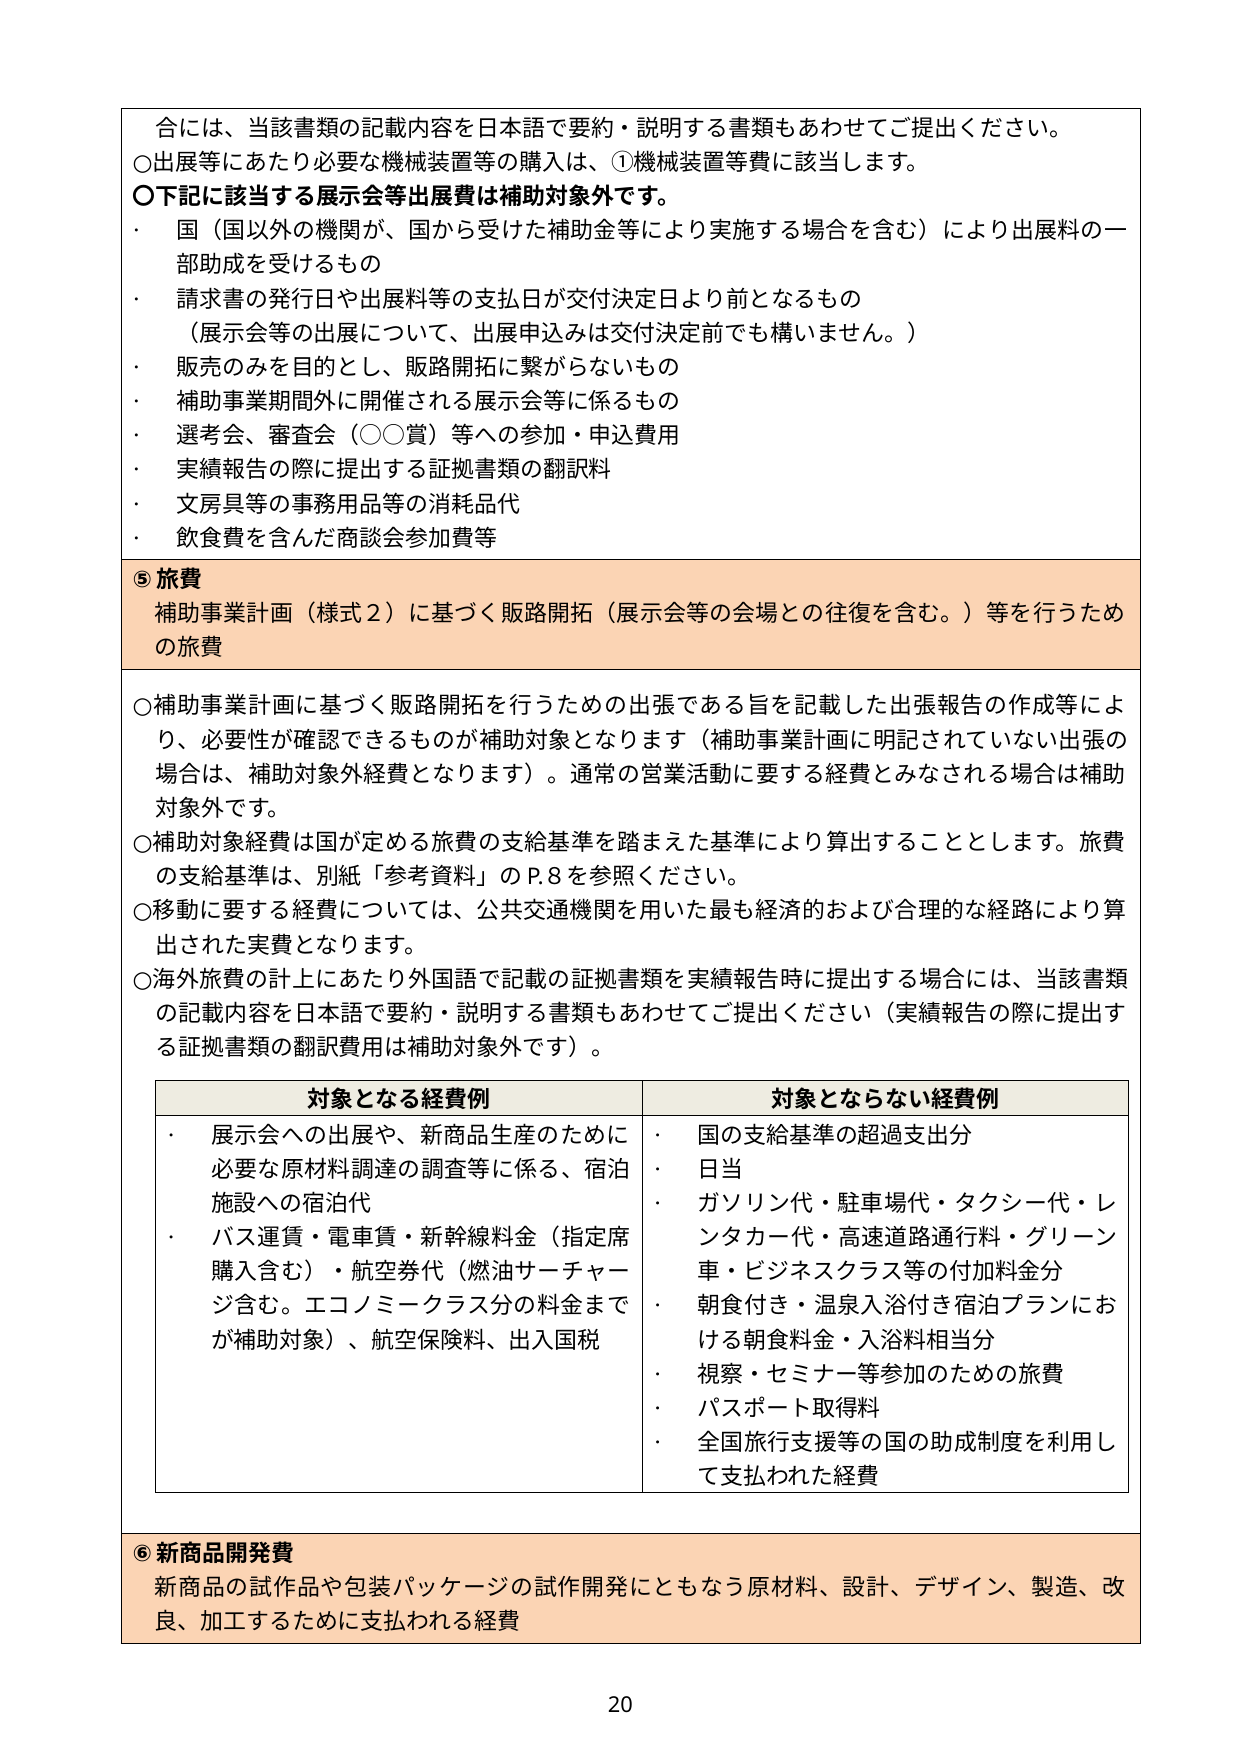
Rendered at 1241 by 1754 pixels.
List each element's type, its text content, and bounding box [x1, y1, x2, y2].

table_cell ○補助事業計画に基づく販路開拓を行うための出張である旨を記載した出張報告の作成等により、必要性が確認できるものが補助対象となります（補助事業計画に明記されていない出張の場合は、補助対象外経費となります）。通常の営業活動に要する経費とみなされる場合は補助対象外です。 ○補助対象経費は国が定める旅費の支給基準を踏まえた基準により算出することとします。旅費の支給基準は、別紙「参考資料」のP.８を参照ください。 ○移動に要する経費については、公共交通機関を用いた最も経済的および合理的な経路により算出された実費となります。 ○海外旅費の計上にあたり外国語で記載の証拠書類を実績報告時に提出する場合には、当該書類の記載内容を日本語で要約・説明する書類もあわせてご提出ください（実績報告の際に提出する証拠書類の翻訳費用は補助対象外です）。 [122, 670, 1140, 1533]
table_cell ⑤旅費 補助事業計画（様式２）に基づく販路開拓（展示会等の会場との往復を含む。）等を行うための旅費 [122, 560, 1140, 669]
table_cell ⑥新商品開発費 新商品の試作品や包装パッケージの試作開発にともなう原材料、設計、デザイン、製造、改良、加工するために支払われる経費 [122, 1534, 1140, 1643]
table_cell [122, 109, 1140, 559]
